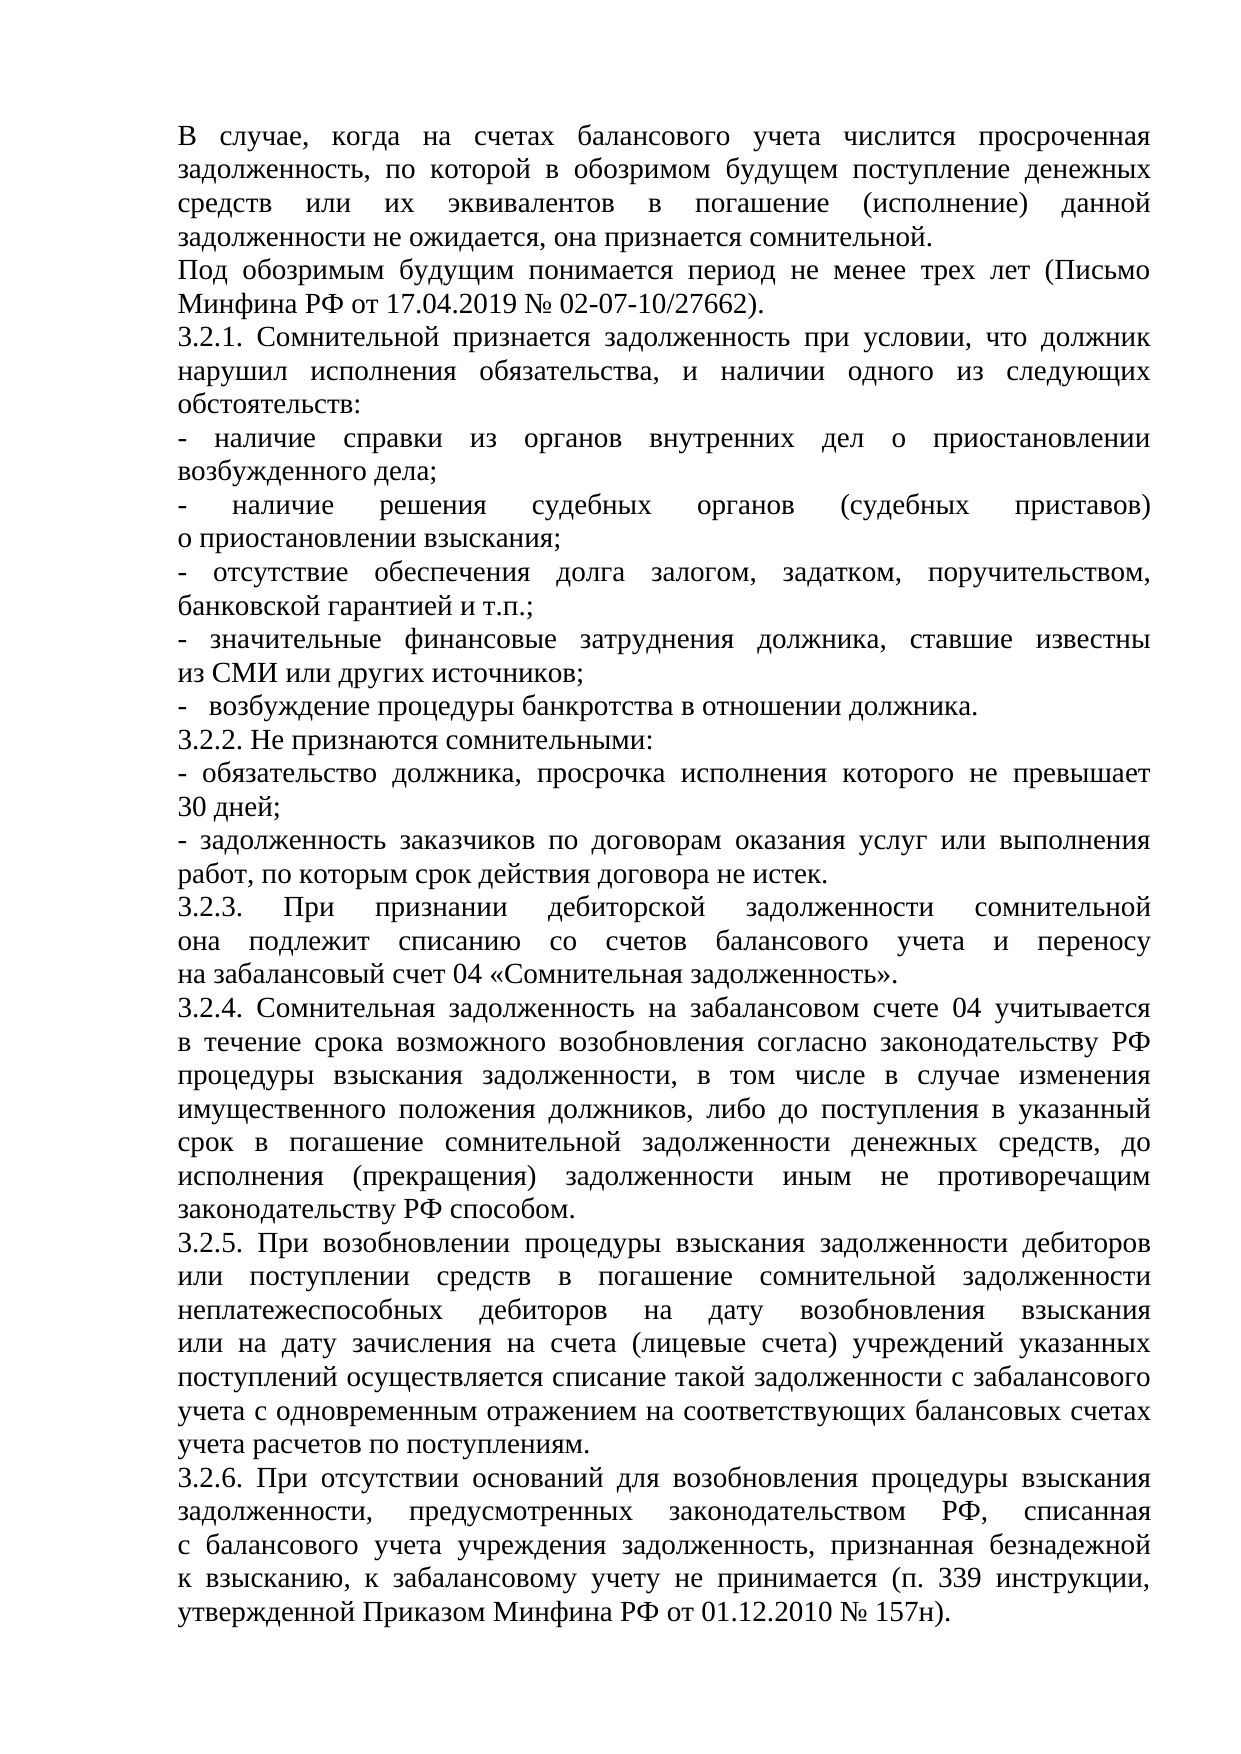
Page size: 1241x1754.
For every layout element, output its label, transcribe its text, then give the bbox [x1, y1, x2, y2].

text - наличие решения судебных органов (судебных приставов) о приостановлении взыскания; [177, 487, 1152, 554]
text - обязательство должника, просрочка исполнения которого не превышает 30 дней; [177, 755, 1152, 822]
text 3.2.3. При признании дебиторской задолженности сомнительной она подлежит списанию со счетов балансового учета и переносу на забалансовый счет 04 «Сомнительная задолженность». [177, 889, 1152, 990]
text В случае, когда на счетах балансового учета числится просроченная задолженность, по которой в обозримом будущем поступление денежных средств или их эквивалентов в погашение (исполнение) данной задолженности не ожидается, она признается сомнительной. [177, 118, 1152, 252]
text 3.2.4. Сомнительная задолженность на забалансовом счете 04 учитывается в течение срока возможного возобновления согласно законодательству РФ процедуры взыскания задолженности, в том числе в случае изменения имущественного положения должников, либо до поступления в указанный срок в погашение сомнительной задолженности денежных средств, до исполнения (прекращения) задолженности иным не противоречащим законодательству РФ способом. [177, 990, 1152, 1225]
text 3.2.2. Не признаются сомнительными: [177, 722, 1152, 755]
text - возбуждение процедуры банкротства в отношении должника. [177, 688, 1152, 722]
text 3.2.6. При отсутствии оснований для возобновления процедуры взыскания задолженности, предусмотренных законодательством РФ, списанная с балансового учета учреждения задолженность, признанная безнадежной к взысканию, к забалансовому учету не принимается (п. 339 инструкции, утвержденной Приказом Минфина РФ от 01.12.2010 № 157н). [177, 1460, 1152, 1627]
text Под обозримым будущим понимается период не менее трех лет (Письмо Минфина РФ от 17.04.2019 № 02-07-10/27662). [177, 252, 1152, 319]
text - значительные финансовые затруднения должника, ставшие известны из СМИ или других источников; [177, 621, 1152, 688]
text - задолженность заказчиков по договорам оказания услуг или выполнения работ, по которым срок действия договора не истек. [177, 822, 1152, 889]
text - отсутствие обеспечения долга залогом, задатком, поручительством, банковской гарантией и т.п.; [177, 554, 1152, 621]
text 3.2.1. Сомнительной признается задолженность при условии, что должник нарушил исполнения обязательства, и наличии одного из следующих обстоятельств: [177, 319, 1152, 420]
text 3.2.5. При возобновлении процедуры взыскания задолженности дебиторов или поступлении средств в погашение сомнительной задолженности неплатежеспособных дебиторов на дату возобновления взыскания или на дату зачисления на счета (лицевые счета) учреждений указанных поступлений осуществляется списание такой задолженности с забалансового учета с одновременным отражением на соответствующих балансовых счетах учета расчетов по поступлениям. [177, 1225, 1152, 1460]
text - наличие справки из органов внутренних дел о приостановлении возбужденного дела; [177, 420, 1152, 487]
